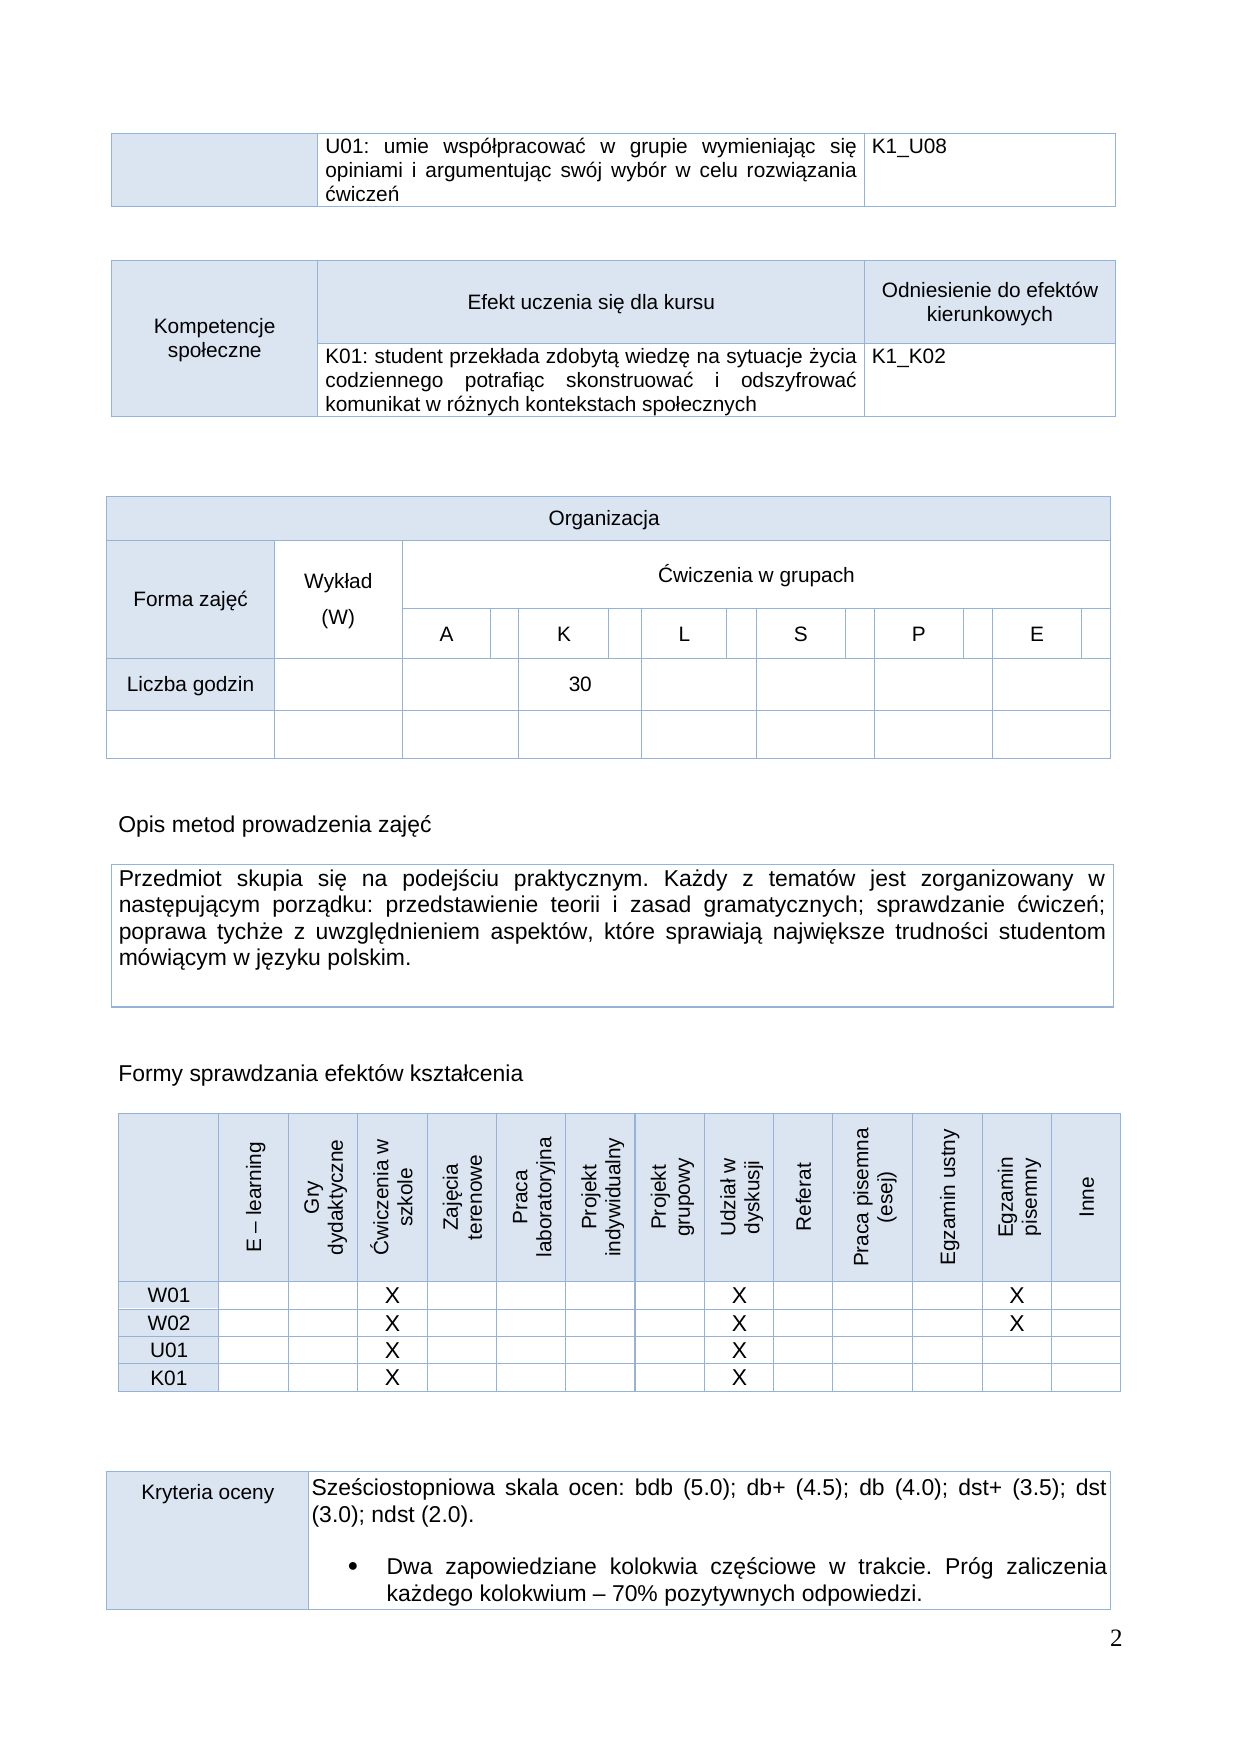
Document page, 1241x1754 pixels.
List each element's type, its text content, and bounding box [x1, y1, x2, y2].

table_cell X [358, 1364, 427, 1391]
table_header Egzamin pisemny [983, 1114, 1051, 1281]
table_cell [1052, 1282, 1120, 1308]
table_cell Wykład (W) [275, 541, 402, 658]
table_cell X [983, 1310, 1051, 1336]
table_cell [219, 1282, 288, 1308]
table_cell [289, 1337, 357, 1363]
table_cell [875, 711, 992, 758]
table_cell [913, 1310, 982, 1336]
table_cell X [705, 1310, 773, 1336]
table_header Zajęcia terenowe [428, 1114, 496, 1281]
table_cell [497, 1310, 565, 1336]
table_cell [107, 711, 274, 758]
table_header Kompetencje społeczne [112, 261, 317, 416]
table_cell K1_U08 [865, 134, 1115, 206]
table_cell [428, 1337, 496, 1363]
table_cell K01 [119, 1364, 218, 1391]
table_cell [219, 1337, 288, 1363]
table_cell [497, 1282, 565, 1308]
table_cell A [403, 609, 490, 658]
table_cell [774, 1337, 832, 1363]
table_cell U01 [119, 1337, 218, 1363]
table_cell X [705, 1337, 773, 1363]
table_cell S [757, 609, 845, 658]
table_cell [289, 1282, 357, 1308]
table_cell E [993, 609, 1081, 658]
table_header Praca laboratoryjna [497, 1114, 565, 1281]
table_cell K01: student przekłada zdobytą wiedzę na sytuacje życia codziennego potrafiąc skonstruować i odszyfrować komunikat w różnych kontekstach społecznych [318, 344, 864, 416]
table_cell [983, 1364, 1051, 1391]
table_cell 30 [519, 659, 641, 710]
table_cell [1052, 1337, 1120, 1363]
table_cell [403, 711, 518, 758]
table_cell [1052, 1310, 1120, 1336]
table_cell [913, 1337, 982, 1363]
table_cell Forma zajęć [107, 541, 274, 658]
table_header Ćwiczenia w szkole [358, 1114, 427, 1281]
table_header Projekt indywidualny [566, 1114, 634, 1281]
table_header Inne [1052, 1114, 1120, 1281]
table_cell [833, 1364, 912, 1391]
table_cell [497, 1364, 565, 1391]
table_header Efekt uczenia się dla kursu [318, 261, 864, 343]
table_cell [875, 659, 992, 710]
table_cell [774, 1282, 832, 1308]
table_cell W02 [119, 1310, 218, 1336]
table_cell P [875, 609, 963, 658]
table_header Przedmiot skupia się na podejściu praktycznym. Każdy z tematów jest zorganizowany w następującym porządku: przedstawienie teorii i zasad gramatycznych; sprawdzanie ćwiczeń; poprawa tychże z uwzględnieniem aspektów, które sprawiają największe trudności studentom mówiącym w języku polskim. [112, 865, 1113, 1006]
table_cell [757, 659, 874, 710]
table_cell [497, 1337, 565, 1363]
table_header Praca pisemna (esej) [833, 1114, 912, 1281]
table_cell [519, 711, 641, 758]
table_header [309, 1472, 1110, 1609]
table_cell [727, 609, 756, 658]
table_cell [275, 659, 402, 710]
text Opis metod prowadzenia zajęć [118, 811, 1122, 838]
table_header Referat [774, 1114, 832, 1281]
table_cell [428, 1364, 496, 1391]
table_header E – learning [219, 1114, 288, 1281]
table_cell Liczba godzin [107, 659, 274, 710]
table_cell [275, 711, 402, 758]
table_cell X [358, 1337, 427, 1363]
table_cell [774, 1364, 832, 1391]
table_cell [219, 1310, 288, 1336]
table_cell [566, 1364, 634, 1391]
table_cell [566, 1310, 634, 1336]
table_cell [1052, 1364, 1120, 1391]
table_cell [642, 659, 756, 710]
table_cell L [642, 609, 726, 658]
table_cell [289, 1364, 357, 1391]
table_cell [964, 609, 992, 658]
table_cell [833, 1282, 912, 1308]
table_header Gry dydaktyczne [289, 1114, 357, 1281]
table_header Udział w dyskusji [705, 1114, 773, 1281]
table_cell K [519, 609, 608, 658]
table_cell X [983, 1282, 1051, 1308]
table_cell [566, 1282, 634, 1308]
table_cell [642, 711, 756, 758]
table_cell [428, 1282, 496, 1308]
table_header Umiejętności [112, 134, 317, 206]
table_cell K1_K02 [865, 344, 1115, 416]
table_cell [636, 1310, 704, 1336]
table_cell [491, 609, 518, 658]
table_cell [609, 609, 641, 658]
table_cell [428, 1310, 496, 1336]
table_cell [993, 659, 1110, 710]
table_cell [219, 1364, 288, 1391]
table_cell [993, 711, 1110, 758]
table_header Odniesienie do efektów kierunkowych [865, 261, 1115, 343]
table_cell [983, 1337, 1051, 1363]
table_cell [566, 1337, 634, 1363]
table_cell [774, 1310, 832, 1336]
table_cell [913, 1364, 982, 1391]
table_cell X [358, 1282, 427, 1308]
table_cell [289, 1310, 357, 1336]
table_header Organizacja [107, 497, 1110, 540]
table_header [119, 1114, 218, 1281]
text Formy sprawdzania efektów kształcenia [118, 1060, 1122, 1086]
table_cell U01: umie współpracować w grupie wymieniając się opiniami i argumentując swój wybór w celu rozwiązania ćwiczeń [318, 134, 864, 206]
table_cell [913, 1282, 982, 1308]
table_cell W01 [119, 1282, 218, 1308]
table_header Kryteria oceny [107, 1472, 308, 1609]
table_cell [757, 711, 874, 758]
table_cell [403, 659, 518, 710]
table_cell [636, 1337, 704, 1363]
table_cell Ćwiczenia w grupach [403, 541, 1110, 608]
table_cell [833, 1310, 912, 1336]
table_cell [833, 1337, 912, 1363]
table_cell [846, 609, 874, 658]
table_cell [636, 1364, 704, 1391]
table_cell [636, 1282, 704, 1308]
table_header Egzamin ustny [913, 1114, 982, 1281]
table_cell X [705, 1282, 773, 1308]
table_cell X [358, 1310, 427, 1336]
table_header Projekt grupowy [636, 1114, 704, 1281]
table_cell [1082, 609, 1110, 658]
table_cell X [705, 1364, 773, 1391]
